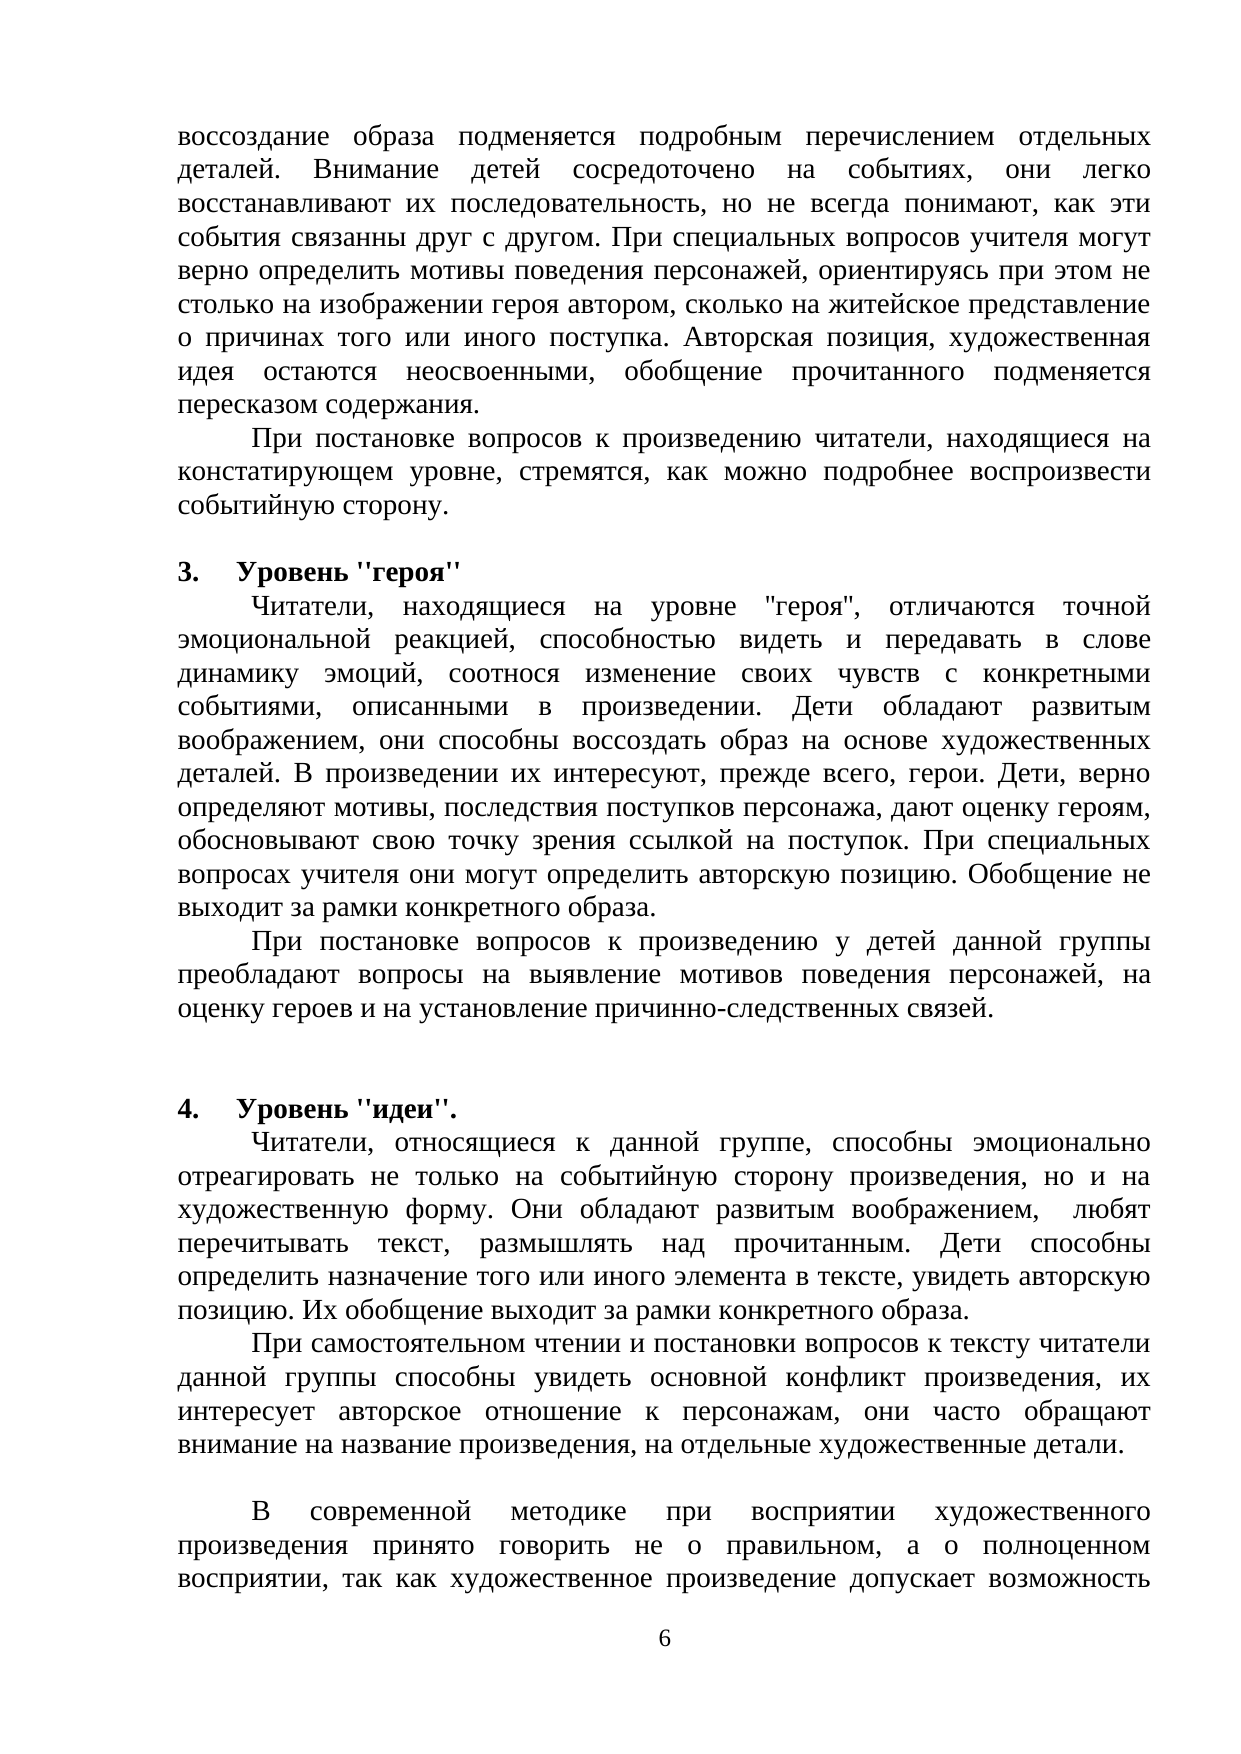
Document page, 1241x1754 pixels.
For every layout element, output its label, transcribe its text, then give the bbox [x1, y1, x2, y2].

text При постановке вопросов к произведению читатели, находящиеся на констатирующем уровне, стремятся, как можно подробнее воспроизвести событийную сторону. [177, 420, 1152, 521]
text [177, 118, 1152, 420]
text 4. Уровень ''идеи''. [177, 1091, 1152, 1124]
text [177, 1493, 1152, 1594]
text При постановке вопросов к произведению у детей данной группы преобладают вопросы на выявление мотивов поведения персонажей, на оценку героев и на установление причинно-следственных связей. [177, 923, 1152, 1024]
text Читатели, находящиеся на уровне ''героя'', отличаются точной эмоциональной реакцией, способностью видеть и передавать в слове динамику эмоций, соотнося изменение своих чувств с конкретными событиями, описанными в произведении. Дети обладают развитым воображением, они способны воссоздать образ на основе художественных деталей. В произведении их интересуют, прежде всего, герои. Дети, верно определяют мотивы, последствия поступков персонажа, дают оценку героям, обосновывают свою точку зрения ссылкой на поступок. При специальных вопросах учителя они могут определить авторскую позицию. Обобщение не выходит за рамки конкретного образа. [177, 588, 1152, 923]
text 3. Уровень ''героя'' [177, 554, 1152, 588]
text Читатели, относящиеся к данной группе, способны эмоционально отреагировать не только на событийную сторону произведения, но и на художественную форму. Они обладают развитым воображением, любят перечитывать текст, размышлять над прочитанным. Дети способны определить назначение того или иного элемента в тексте, увидеть авторскую позицию. Их обобщение выходит за рамки конкретного образа. [177, 1124, 1152, 1326]
text При самостоятельном чтении и постановки вопросов к тексту читатели данной группы способны увидеть основной конфликт произведения, их интересует авторское отношение к персонажам, они часто обращают внимание на название произведения, на отдельные художественные детали. [177, 1326, 1152, 1460]
